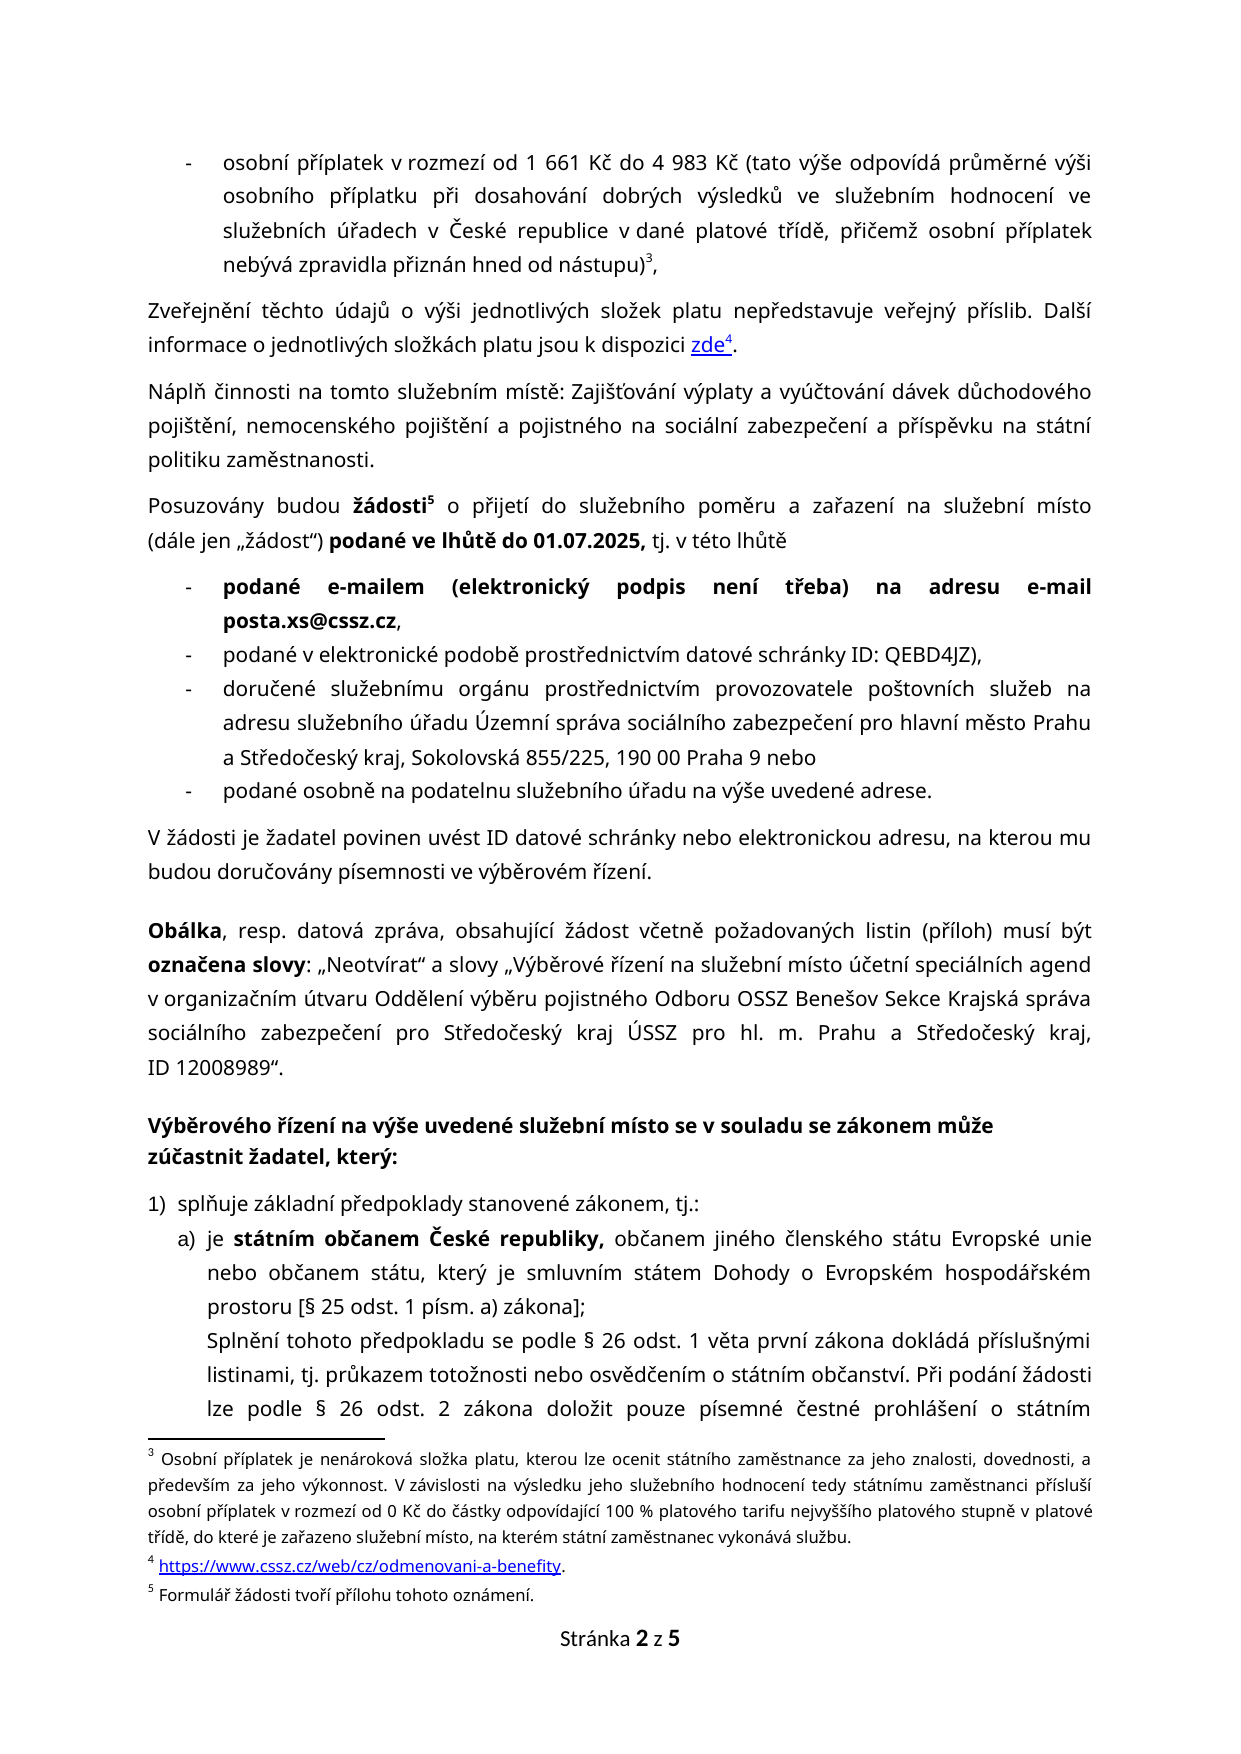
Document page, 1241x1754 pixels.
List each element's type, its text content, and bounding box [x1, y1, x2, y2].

text V žádosti je žadatel povinen uvést ID datové schránky nebo elektronickou adresu, na kterou mu budou doručovány písemnosti ve výběrovém řízení. [148, 823, 1093, 886]
list splňuje základní předpoklady stanovené zákonem, tj.: [148, 1189, 1093, 1218]
list podané osobně na podatelnu služebního úřadu na výše uvedené adrese. [185, 777, 1093, 805]
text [207, 1326, 1093, 1422]
list podané e-mailem (elektronický podpis není třeba) na adresu e-mail posta.xs@cssz.cz, [185, 572, 1093, 635]
list doručené služebnímu orgánu prostřednictvím provozovatele poštovních služeb na adresu služebního úřadu Územní správa sociálního zabezpečení pro hlavní město Prahu a Středočeský kraj, Sokolovská 855/225, 190 00 Praha 9 nebo [185, 674, 1093, 771]
list osobní příplatek v rozmezí od 1 661 Kč do 4 983 Kč (tato výše odpovídá průměrné výši osobního příplatku při dosahování dobrých výsledků ve služebním hodnocení ve služebních úřadech v České republice v dané platové třídě, přičemž osobní příplatek nebývá zpravidla přiznán hned od nástupu), [185, 148, 1093, 278]
text Náplň činnosti na tomto služebním místě: Zajišťování výplaty a vyúčtování dávek důchodového pojištění, nemocenského pojištění a pojistného na sociální zabezpečení a příspěvku na státní politiku zaměstnanosti. [148, 377, 1093, 473]
list je státním občanem České republiky, občanem jiného členského státu Evropské unie nebo občanem státu, který je smluvním státem Dohody o Evropském hospodářském prostoru [§ 25 odst. 1 písm. a) zákona]; [177, 1224, 1093, 1320]
text Obálka, resp. datová zpráva, obsahující žádost včetně požadovaných listin (příloh) musí být označena slovy: „Neotvírat“ a slovy „Výběrové řízení na služební místo účetní speciálních agend v organizačním útvaru Oddělení výběru pojistného Odboru OSSZ Benešov Sekce Krajská správa sociálního zabezpečení pro Středočeský kraj ÚSSZ pro hl. m. Prahu a Středočeský kraj, ID 12008989“. [148, 916, 1093, 1081]
list podané v elektronické podobě prostřednictvím datové schránky ID: QEBD4JZ), [185, 640, 1093, 669]
text Posuzovány budou žádosti o přijetí do služebního poměru a zařazení na služební místo (dále jen „žádost“) podané ve lhůtě do 01.07.2025, tj. v této lhůtě [148, 492, 1093, 554]
text Zveřejnění těchto údajů o výši jednotlivých složek platu nepředstavuje veřejný příslib. Další informace o jednotlivých složkách platu jsou k dispozici zde. [148, 296, 1093, 359]
text Výběrového řízení na výše uvedené služební místo se v souladu se zákonem může zúčastnit žadatel, který: [148, 1112, 1093, 1171]
